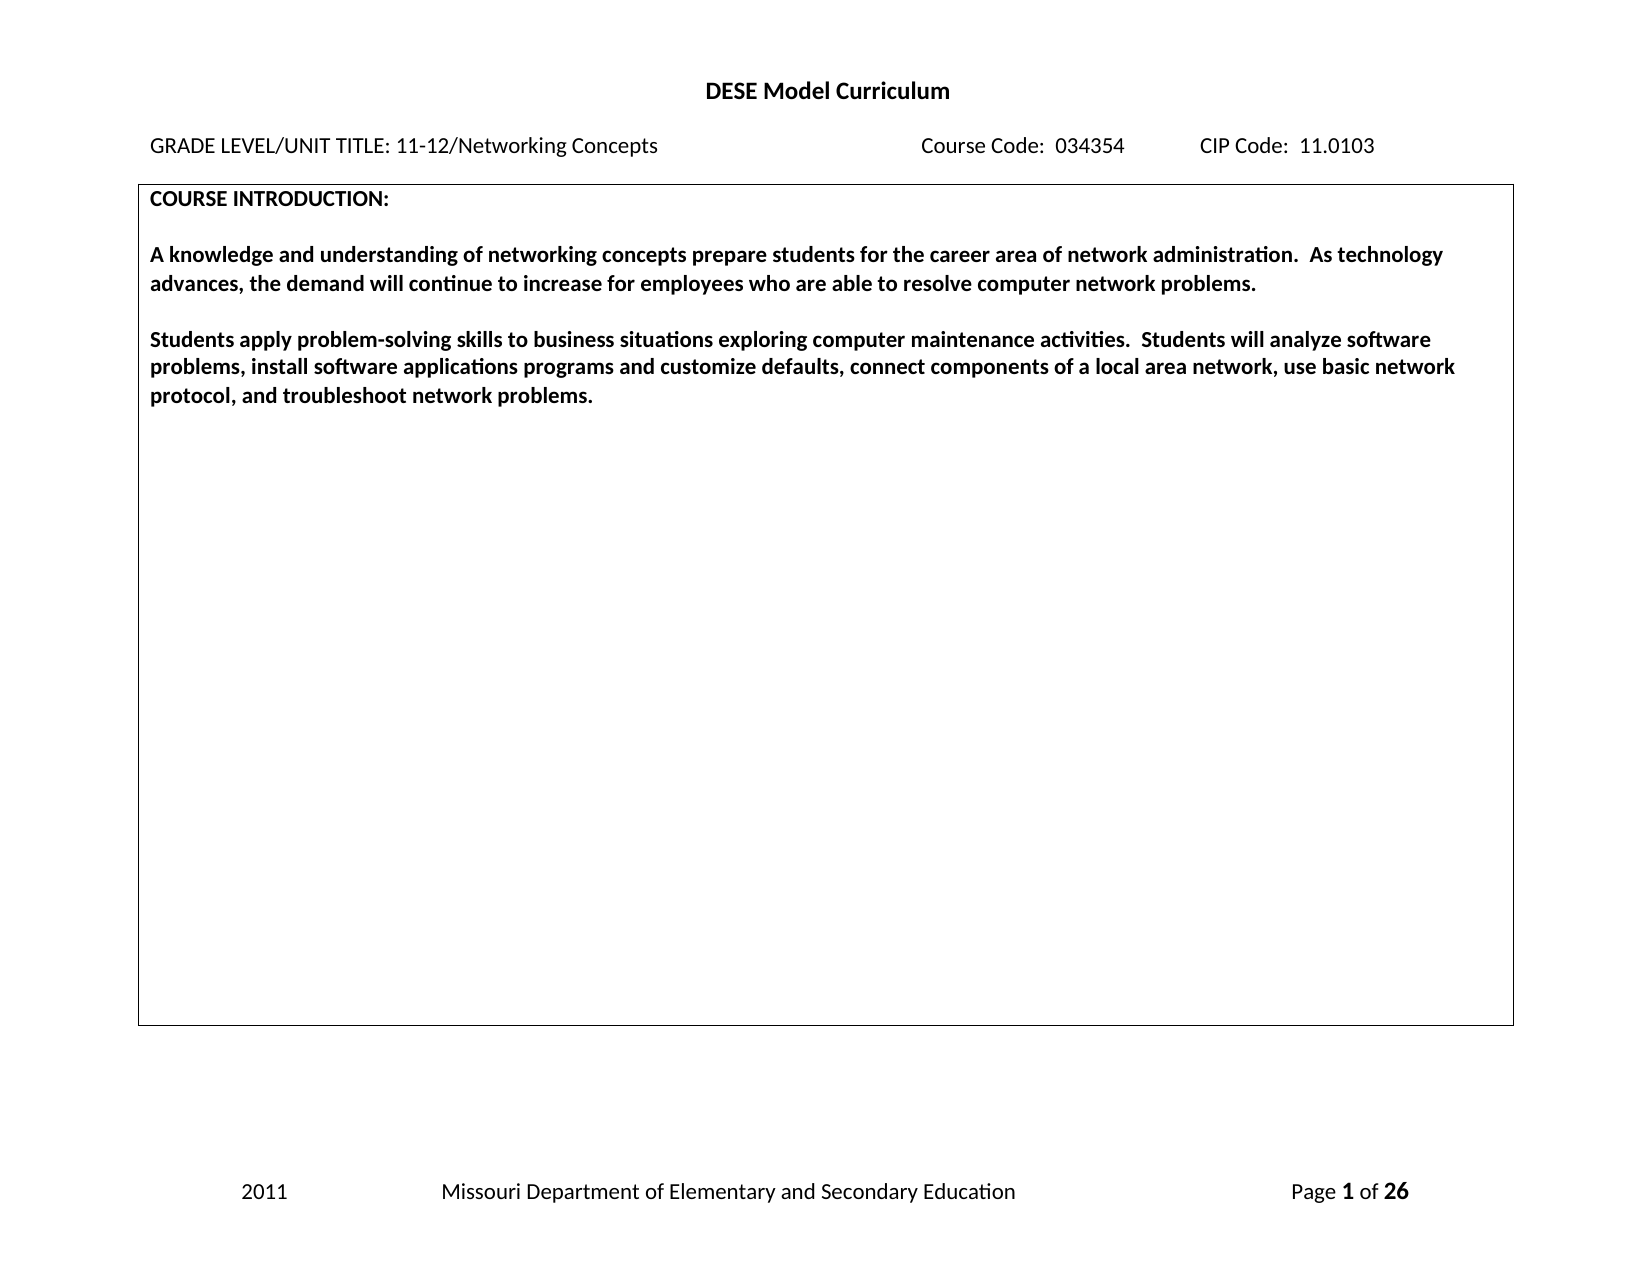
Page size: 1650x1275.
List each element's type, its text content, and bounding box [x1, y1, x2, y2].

table_header COURSE INTRODUCTION: A knowledge and understanding of networking concepts prepare students for the career area of network administration. As technology advances, the demand will continue to increase for employees who are able to resolve computer network problems. Students apply problem-solving skills to business situations exploring computer maintenance activities. Students will analyze software problems, install software applications programs and customize defaults, connect components of a local area network, use basic network protocol, and troubleshoot network problems. [139, 185, 1513, 1025]
